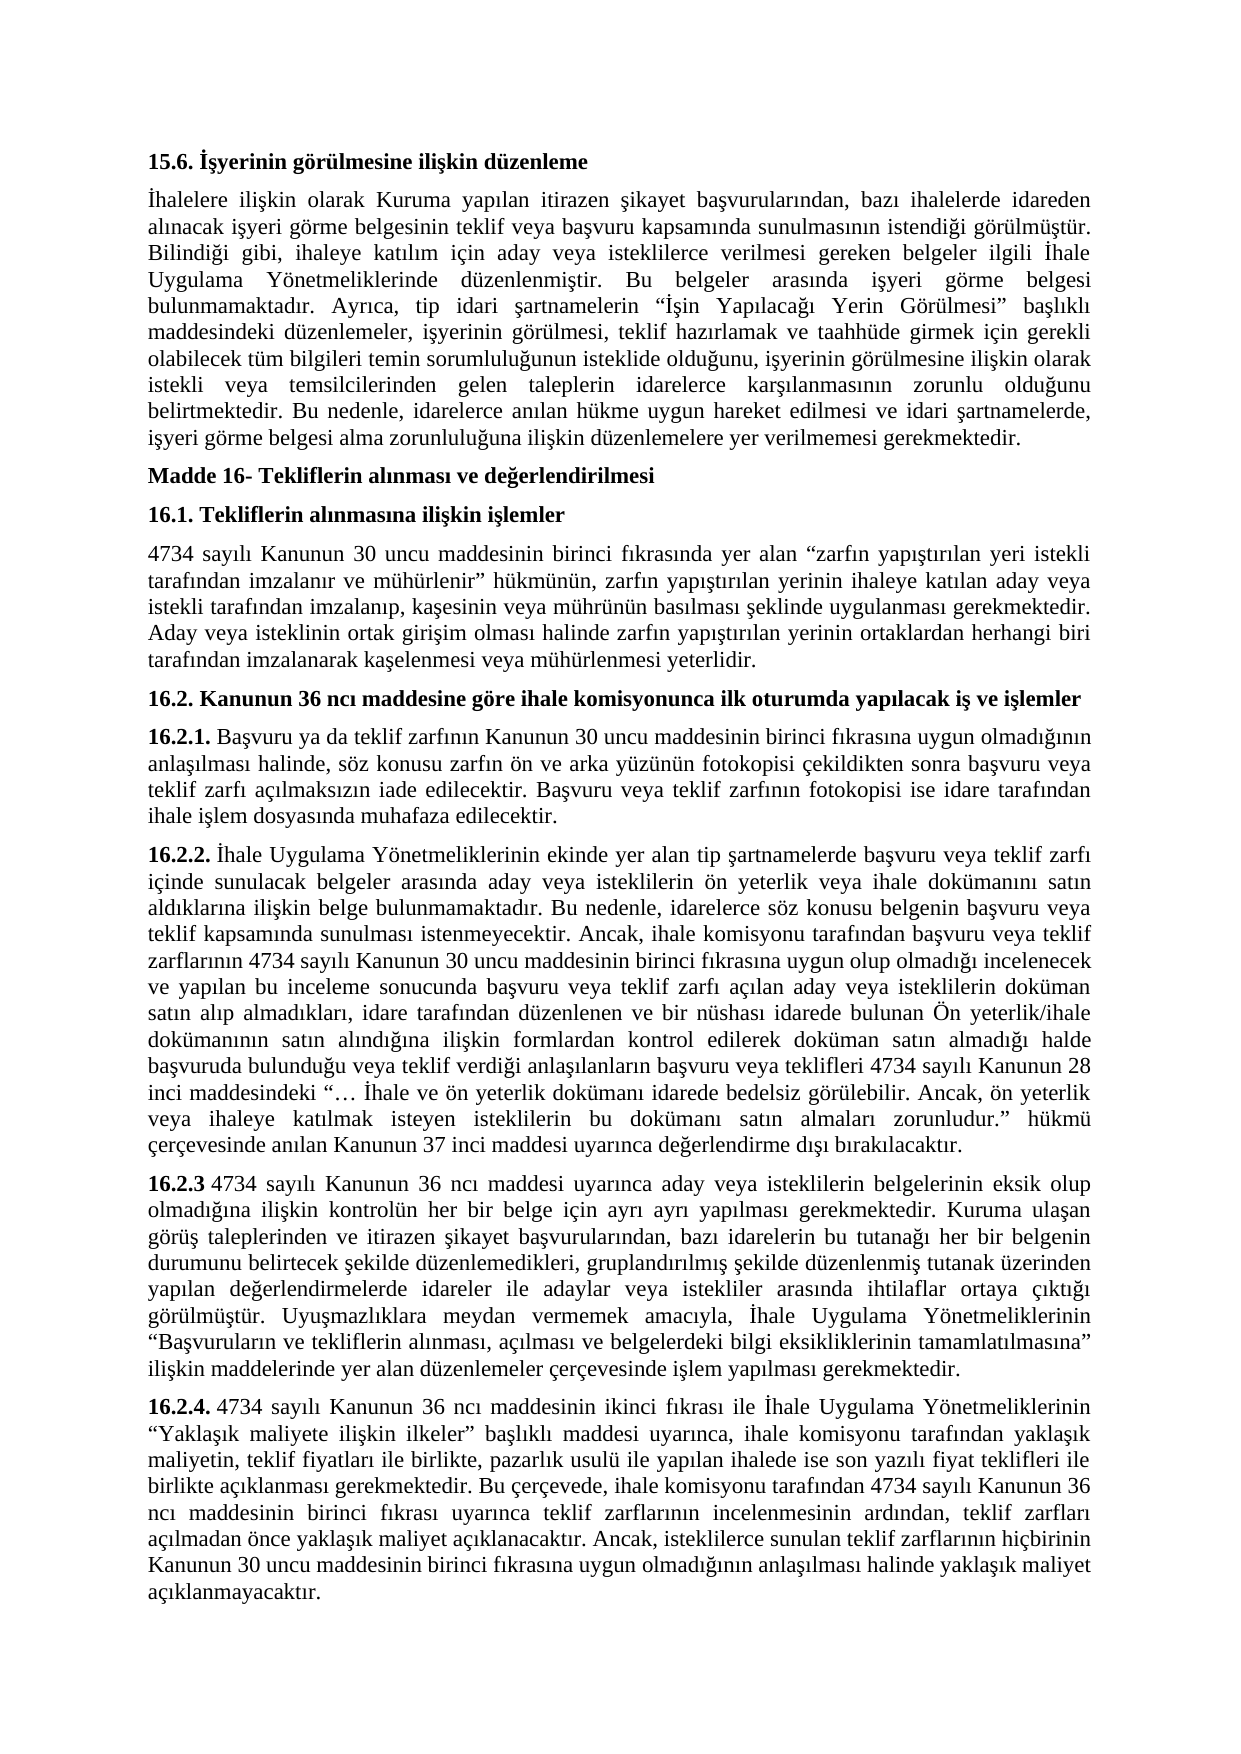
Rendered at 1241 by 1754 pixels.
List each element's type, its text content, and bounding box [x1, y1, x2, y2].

text 16.2.2. İhale Uygulama Yönetmeliklerinin ekinde yer alan tip şartnamelerde başvuru veya teklif zarfı içinde sunulacak belgeler arasında aday veya isteklilerin ön yeterlik veya ihale dokümanını satın aldıklarına ilişkin belge bulunmamaktadır. Bu nedenle, idarelerce söz konusu belgenin başvuru veya teklif kapsamında sunulması istenmeyecektir. Ancak, ihale komisyonu tarafından başvuru veya teklif zarflarının 4734 sayılı Kanunun 30 uncu maddesinin birinci fıkrasına uygun olup olmadığı incelenecek ve yapılan bu inceleme sonucunda başvuru veya teklif zarfı açılan aday veya isteklilerin doküman satın alıp almadıkları, idare tarafından düzenlenen ve bir nüshası idarede bulunan Ön yeterlik/ihale dokümanının satın alındığına ilişkin formlardan kontrol edilerek doküman satın almadığı halde başvuruda bulunduğu veya teklif verdiği anlaşılanların başvuru veya teklifleri 4734 sayılı Kanunun 28 inci maddesindeki “… İhale ve ön yeterlik dokümanı idarede bedelsiz görülebilir. Ancak, ön yeterlik veya ihaleye katılmak isteyen isteklilerin bu dokümanı satın almaları zorunludur.” hükmü çerçevesinde anılan Kanunun 37 inci maddesi uyarınca değerlendirme dışı bırakılacaktır. [148, 841, 1092, 1158]
text İhalelere ilişkin olarak Kuruma yapılan itirazen şikayet başvurularından, bazı ihalelerde idareden alınacak işyeri görme belgesinin teklif veya başvuru kapsamında sunulmasının istendiği görülmüştür. Bilindiği gibi, ihaleye katılım için aday veya isteklilerce verilmesi gereken belgeler ilgili İhale Uygulama Yönetmeliklerinde düzenlenmiştir. Bu belgeler arasında işyeri görme belgesi bulunmamaktadır. Ayrıca, tip idari şartnamelerin “İşin Yapılacağı Yerin Görülmesi” başlıklı maddesindeki düzenlemeler, işyerinin görülmesi, teklif hazırlamak ve taahhüde girmek için gerekli olabilecek tüm bilgileri temin sorumluluğunun isteklide olduğunu, işyerinin görülmesine ilişkin olarak istekli veya temsilcilerinden gelen taleplerin idarelerce karşılanmasının zorunlu olduğunu belirtmektedir. Bu nedenle, idarelerce anılan hükme uygun hareket edilmesi ve idari şartnamelerde, işyeri görme belgesi alma zorunluluğuna ilişkin düzenlemelere yer verilmemesi gerekmektedir. [148, 187, 1092, 450]
text 16.2.3 4734 sayılı Kanunun 36 ncı maddesi uyarınca aday veya isteklilerin belgelerinin eksik olup olmadığına ilişkin kontrolün her bir belge için ayrı ayrı yapılması gerekmektedir. Kuruma ulaşan görüş taleplerinden ve itirazen şikayet başvurularından, bazı idarelerin bu tutanağı her bir belgenin durumunu belirtecek şekilde düzenlemedikleri, gruplandırılmış şekilde düzenlenmiş tutanak üzerinden yapılan değerlendirmelerde idareler ile adaylar veya istekliler arasında ihtilaflar ortaya çıktığı görülmüştür. Uyuşmazlıklara meydan vermemek amacıyla, İhale Uygulama Yönetmeliklerinin “Başvuruların ve tekliflerin alınması, açılması ve belgelerdeki bilgi eksikliklerinin tamamlatılmasına” ilişkin maddelerinde yer alan düzenlemeler çerçevesinde işlem yapılması gerekmektedir. [148, 1170, 1092, 1381]
text 16.2. Kanunun 36 ncı maddesine göre ihale komisyonunca ilk oturumda yapılacak iş ve işlemler [148, 684, 1092, 711]
text 16.2.1. Başvuru ya da teklif zarfının Kanunun 30 uncu maddesinin birinci fıkrasına uygun olmadığının anlaşılması halinde, söz konusu zarfın ön ve arka yüzünün fotokopisi çekildikten sonra başvuru veya teklif zarfı açılmaksızın iade edilecektir. Başvuru veya teklif zarfının fotokopisi ise idare tarafından ihale işlem dosyasında muhafaza edilecektir. [148, 723, 1092, 829]
text Madde 16- Tekliflerin alınması ve değerlendirilmesi [148, 463, 1092, 489]
text 4734 sayılı Kanunun 30 uncu maddesinin birinci fıkrasında yer alan “zarfın yapıştırılan yeri istekli tarafından imzalanır ve mühürlenir” hükmünün, zarfın yapıştırılan yerinin ihaleye katılan aday veya istekli tarafından imzalanıp, kaşesinin veya mührünün basılması şeklinde uygulanması gerekmektedir. Aday veya isteklinin ortak girişim olması halinde zarfın yapıştırılan yerinin ortaklardan herhangi biri tarafından imzalanarak kaşelenmesi veya mühürlenmesi yeterlidir. [148, 540, 1092, 672]
text 15.6. İşyerinin görülmesine ilişkin düzenleme [148, 148, 1092, 174]
text 16.2.4. 4734 sayılı Kanunun 36 ncı maddesinin ikinci fıkrası ile İhale Uygulama Yönetmeliklerinin “Yaklaşık maliyete ilişkin ilkeler” başlıklı maddesi uyarınca, ihale komisyonu tarafından yaklaşık maliyetin, teklif fiyatları ile birlikte, pazarlık usulü ile yapılan ihalede ise son yazılı fiyat teklifleri ile birlikte açıklanması gerekmektedir. Bu çerçevede, ihale komisyonu tarafından 4734 sayılı Kanunun 36 ncı maddesinin birinci fıkrası uyarınca teklif zarflarının incelenmesinin ardından, teklif zarfları açılmadan önce yaklaşık maliyet açıklanacaktır. Ancak, isteklilerce sunulan teklif zarflarının hiçbirinin Kanunun 30 uncu maddesinin birinci fıkrasına uygun olmadığının anlaşılması halinde yaklaşık maliyet açıklanmayacaktır. [148, 1393, 1092, 1604]
text 16.1. Tekliflerin alınmasına ilişkin işlemler [148, 501, 1092, 528]
